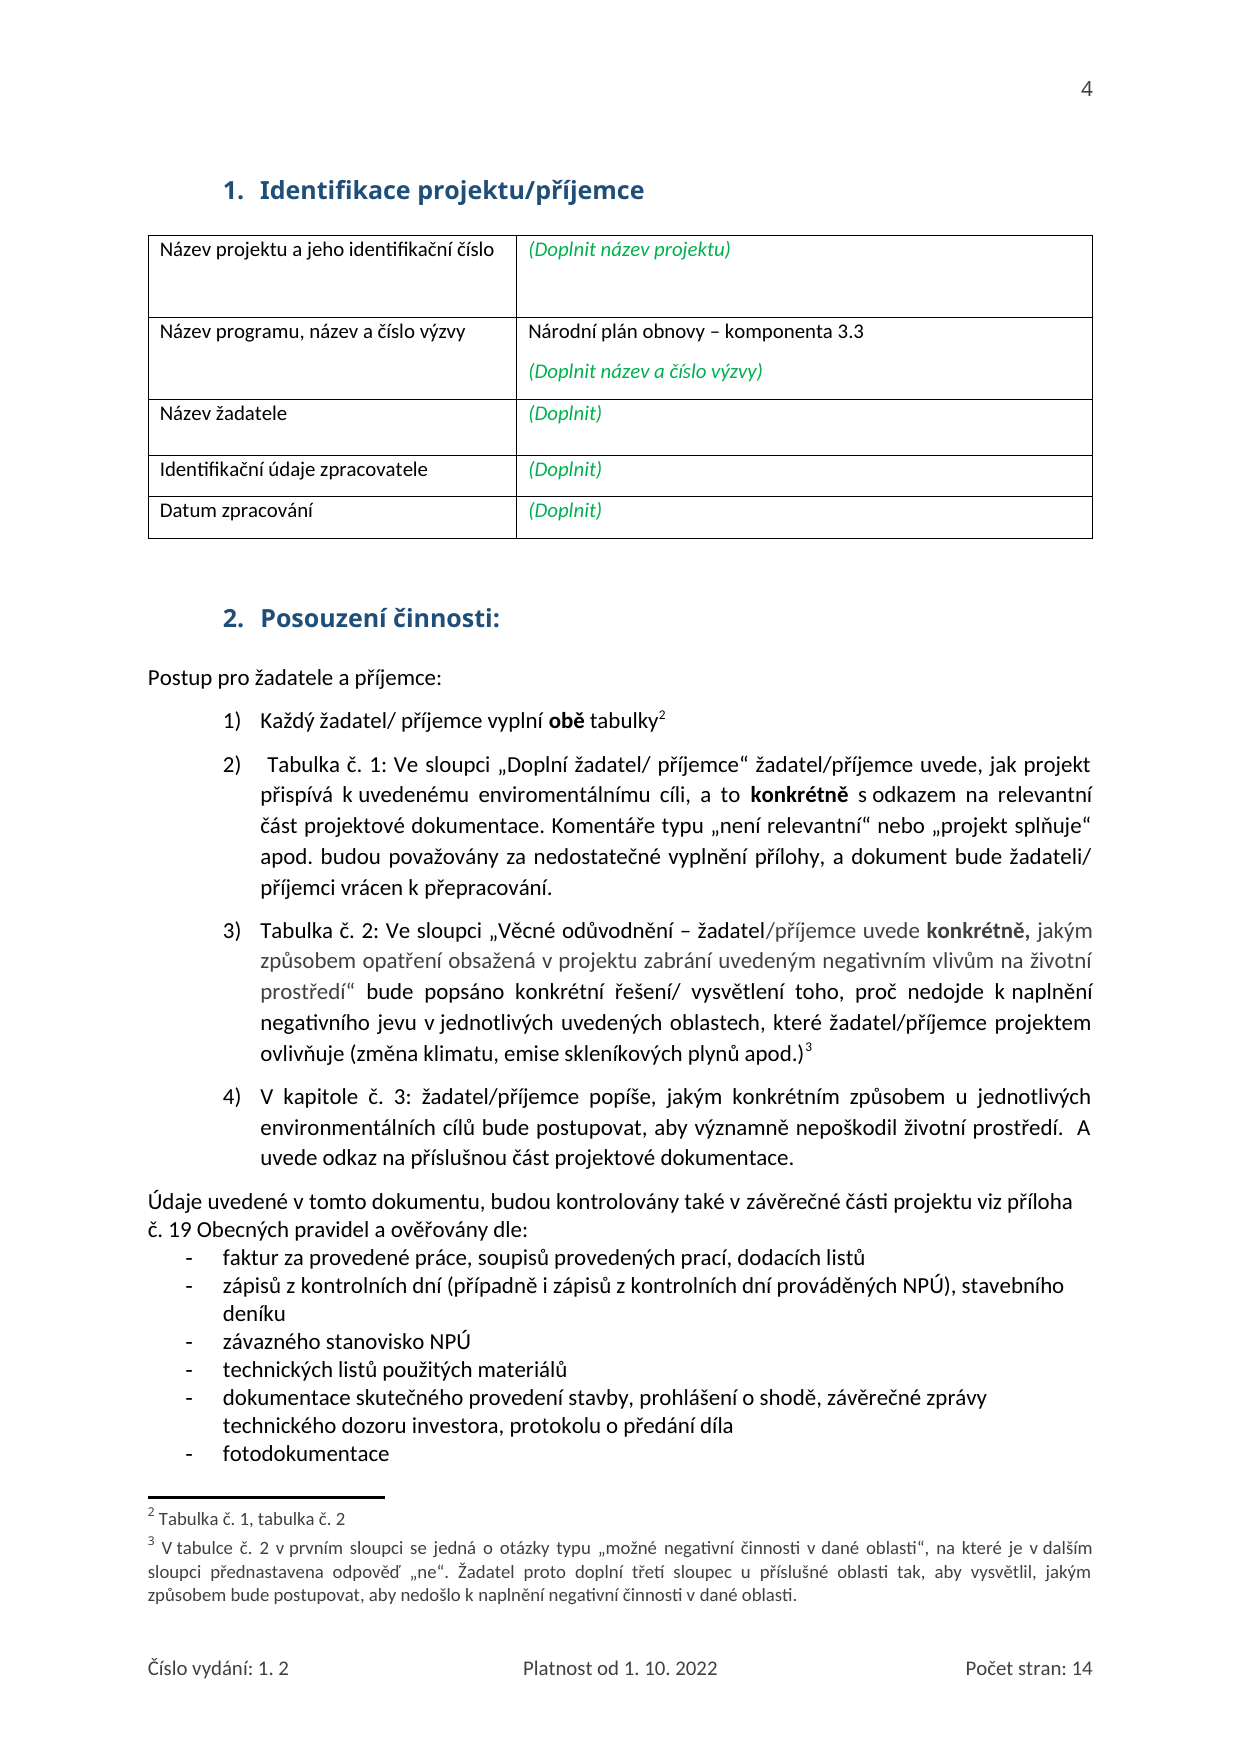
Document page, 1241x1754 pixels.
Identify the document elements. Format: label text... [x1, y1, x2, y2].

table_header (Doplnit název projektu) [517, 236, 1092, 317]
subtitle Posouzení činnosti: [223, 601, 1092, 635]
text Postup pro žadatele a příjemce: [148, 663, 1092, 691]
table_cell Název programu, název a číslo výzvy [149, 318, 516, 399]
list Každý žadatel/ příjemce vyplní obě tabulky [223, 707, 1092, 734]
table_cell (Doplnit) [517, 400, 1092, 455]
list Tabulka č. 1: Ve sloupci „Doplní žadatel/ příjemce“ žadatel/příjemce uvede, jak projekt přispívá k uvedenému enviromentálnímu cíli, a to konkrétně s odkazem na relevantní část projektové dokumentace. Komentáře typu „není relevantní“ nebo „projekt splňuje“ apod. budou považovány za nedostatečné vyplnění přílohy, a dokument bude žadateli/ příjemci vrácen k přepracování. [223, 750, 1092, 901]
table_cell (Doplnit) [517, 456, 1092, 496]
table_cell Národní plán obnovy – komponenta 3.3 (Doplnit název a číslo výzvy) [517, 318, 1092, 399]
text Údaje uvedené v tomto dokumentu, budou kontrolovány také v závěrečné části projektu viz příloha č. 19 Obecných pravidel a ověřovány dle: [148, 1187, 1092, 1243]
list fotodokumentace [185, 1439, 1092, 1467]
table_cell Datum zpracování [149, 497, 516, 537]
list zápisů z kontrolních dní (případně i zápisů z kontrolních dní prováděných NPÚ), stavebního deníku [185, 1271, 1092, 1327]
list V kapitole č. 3: žadatel/příjemce popíše, jakým konkrétním způsobem u jednotlivých environmentálních cílů bude postupovat, aby významně nepoškodil životní prostředí. A uvede odkaz na příslušnou část projektové dokumentace. [223, 1082, 1092, 1172]
list technických listů použitých materiálů [185, 1355, 1092, 1383]
subtitle Identifikace projektu/příjemce [223, 173, 1092, 207]
list dokumentace skutečného provedení stavby, prohlášení o shodě, závěrečné zprávy technického dozoru investora, protokolu o předání díla [185, 1383, 1092, 1439]
list Tabulka č. 2: Ve sloupci „Věcné odůvodnění – žadatel/příjemce uvede konkrétně, jakým způsobem opatření obsažená v projektu zabrání uvedeným negativním vlivům na životní prostředí“ bude popsáno konkrétní řešení/ vysvětlení toho, proč nedojde k naplnění negativního jevu v jednotlivých uvedených oblastech, které žadatel/příjemce projektem ovlivňuje (změna klimatu, emise skleníkových plynů apod.) [223, 916, 1092, 1067]
list závazného stanovisko NPÚ [185, 1327, 1092, 1355]
list faktur za provedené práce, soupisů provedených prací, dodacích listů [185, 1243, 1092, 1271]
table_cell (Doplnit) [517, 497, 1092, 537]
table_cell Identifikační údaje zpracovatele [149, 456, 516, 496]
table_cell Název žadatele [149, 400, 516, 455]
table_header Název projektu a jeho identifikační číslo [149, 236, 516, 317]
